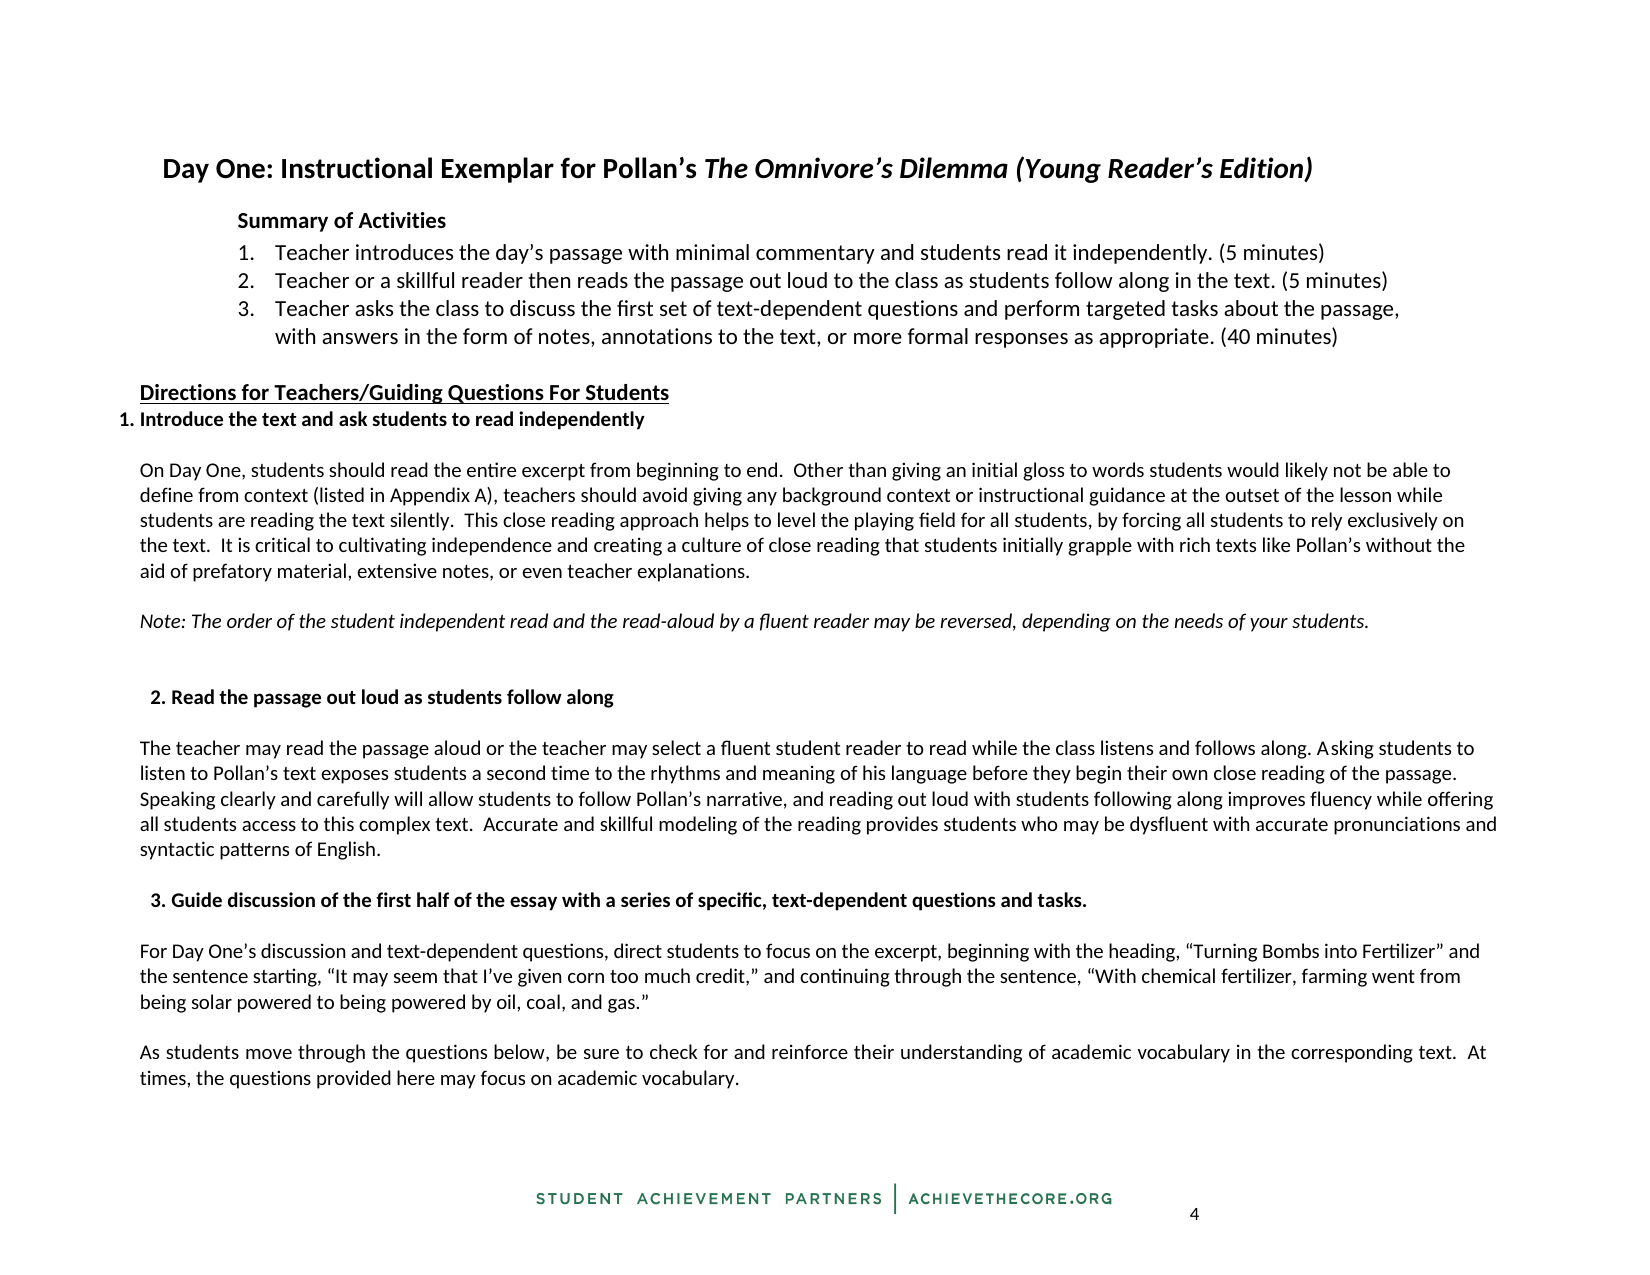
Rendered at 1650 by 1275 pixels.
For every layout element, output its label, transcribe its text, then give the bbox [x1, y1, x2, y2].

text On Day One, students should read the entire excerpt from beginning to end. Other than giving an initial gloss to words students would likely not be able to define from context (listed in Appendix A), teachers should avoid giving any background context or instructional guidance at the outset of the lesson while students are reading the text silently. This close reading approach helps to level the playing field for all students, by forcing all students to rely exclusively on the text. It is critical to cultivating independence and creating a culture of close reading that students initially grapple with rich texts like Pollan’s without the aid of prefatory material, extensive notes, or even teacher explanations. [139, 457, 1479, 583]
picture [523, 1179, 1124, 1215]
list Read the passage out loud as students follow along [150, 684, 1514, 710]
list Teacher or a skillful reader then reads the passage out loud to the class as students follow along in the text. (5 minutes) [237, 266, 1514, 294]
text Directions for Teachers/Guiding Questions For Students [139, 378, 1437, 406]
text For Day One’s discussion and text-dependent questions, direct students to focus on the excerpt, beginning with the heading, “Turning Bombs into Fertilizer” and the sentence starting, “It may seem that I’ve given corn too much credit,” and continuing through the sentence, “With chemical fertilizer, farming went from being solar powered to being powered by oil, coal, and gas.” [139, 938, 1512, 1014]
subtitle Introduce the text and ask students to read independently [119, 406, 1514, 432]
text Note: The order of the student independent read and the read-aloud by a fluent reader may be reversed, depending on the needs of your students. [139, 609, 1479, 634]
text The teacher may read the passage aloud or the teacher may select a fluent student reader to read while the class listens and follows along. Asking students to listen to Pollan’s text exposes students a second time to the rhythms and meaning of his language before they begin their own close reading of the passage. Speaking clearly and carefully will allow students to follow Pollan’s narrative, and reading out loud with students following along improves fluency while offering all students access to this complex text. Accurate and skillful modeling of the reading provides students who may be dysfluent with accurate pronunciations and syntactic patterns of English. [139, 735, 1514, 862]
text As students move through the questions below, be sure to check for and reinforce their understanding of academic vocabulary in the corresponding text. At times, the questions provided here may focus on academic vocabulary. [139, 1039, 1488, 1090]
subtitle Teacher introduces the day’s passage with minimal commentary and students read it independently. (5 minutes) [237, 238, 1514, 266]
text 3. Guide discussion of the first half of the essay with a series of specific, text-dependent questions and tasks. [150, 887, 1514, 912]
text Day One: Instructional Exemplar for Pollan’s The Omnivore’s Dilemma (Young Reader’s Edition) [162, 150, 1514, 186]
list Teacher asks the class to discuss the first set of text-dependent questions and perform targeted tasks about the passage, with answers in the form of notes, annotations to the text, or more formal responses as appropriate. (40 minutes) [237, 294, 1437, 350]
subtitle Summary of Activities [237, 206, 1514, 234]
